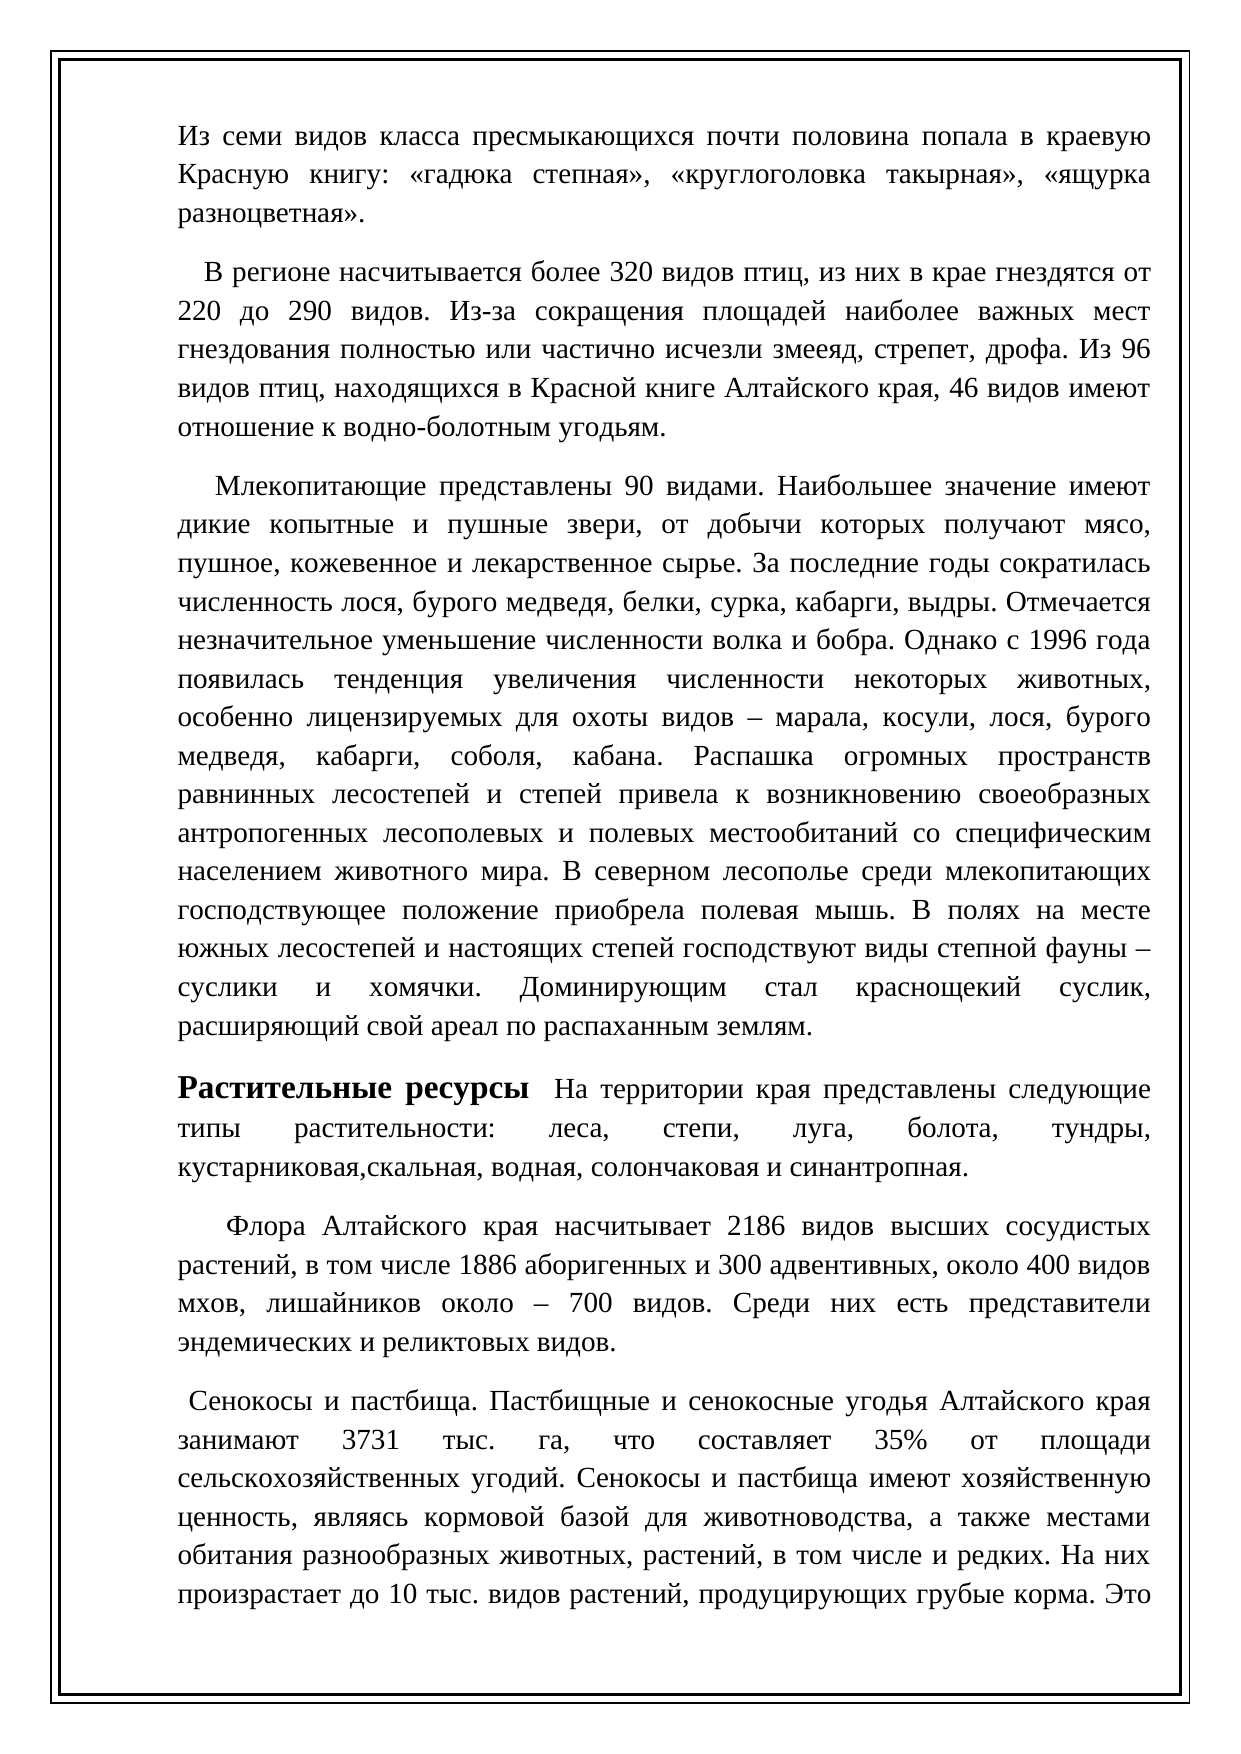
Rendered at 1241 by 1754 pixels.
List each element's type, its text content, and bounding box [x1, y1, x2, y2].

text Флора Алтайского края насчитывает 2186 видов высших сосудистых растений, в том числе 1886 аборигенных и 300 адвентивных, около 400 видов мхов, лишайников около – 700 видов. Среди них есть представители эндемических и реликтовых видов. [177, 1208, 1152, 1357]
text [177, 1383, 1152, 1609]
text Растительные ресурсы На территории края представлены следующие типы растительности: леса, степи, луга, болота, тундры, кустарниковая,скальная, водная, солончаковая и синантропная. [177, 1067, 1152, 1182]
text Млекопитающие представлены 90 видами. Наибольшее значение имеют дикие копытные и пушные звери, от добычи которых получают мясо, пушное, кожевенное и лекарственное сырье. За последние годы сократилась численность лося, бурого медведя, белки, сурка, кабарги, выдры. Отмечается незначительное уменьшение численности волка и бобра. Однако с 1996 года появилась тенденция увеличения численности некоторых животных, особенно лицензируемых для охоты видов – марала, косули, лося, бурого медведя, кабарги, соболя, кабана. Распашка огромных пространств равнинных лесостепей и степей привела к возникновению своеобразных антропогенных лесополевых и полевых местообитаний со специфическим населением животного мира. В северном лесополье среди млекопитающих господствующее положение приобрела полевая мышь. В полях на месте южных лесостепей и настоящих степей господствуют виды степной фауны – суслики и хомячки. Доминирующим стал краснощекий суслик, расширяющий свой ареал по распаханным землям. [177, 468, 1152, 1041]
text В регионе насчитывается более 320 видов птиц, из них в крае гнездятся от 220 до 290 видов. Из-за сокращения площадей наиболее важных мест гнездования полностью или частично исчезли змееяд, стрепет, дрофа. Из 96 видов птиц, находящихся в Красной книге Алтайского края, 46 видов имеют отношение к водно-болотным угодьям. [177, 254, 1152, 442]
text Из семи видов класса пресмыкающихся почти половина попала в краевую Красную книгу: «гадюка степная», «круглоголовка такырная», «ящурка разноцветная». [177, 118, 1152, 229]
